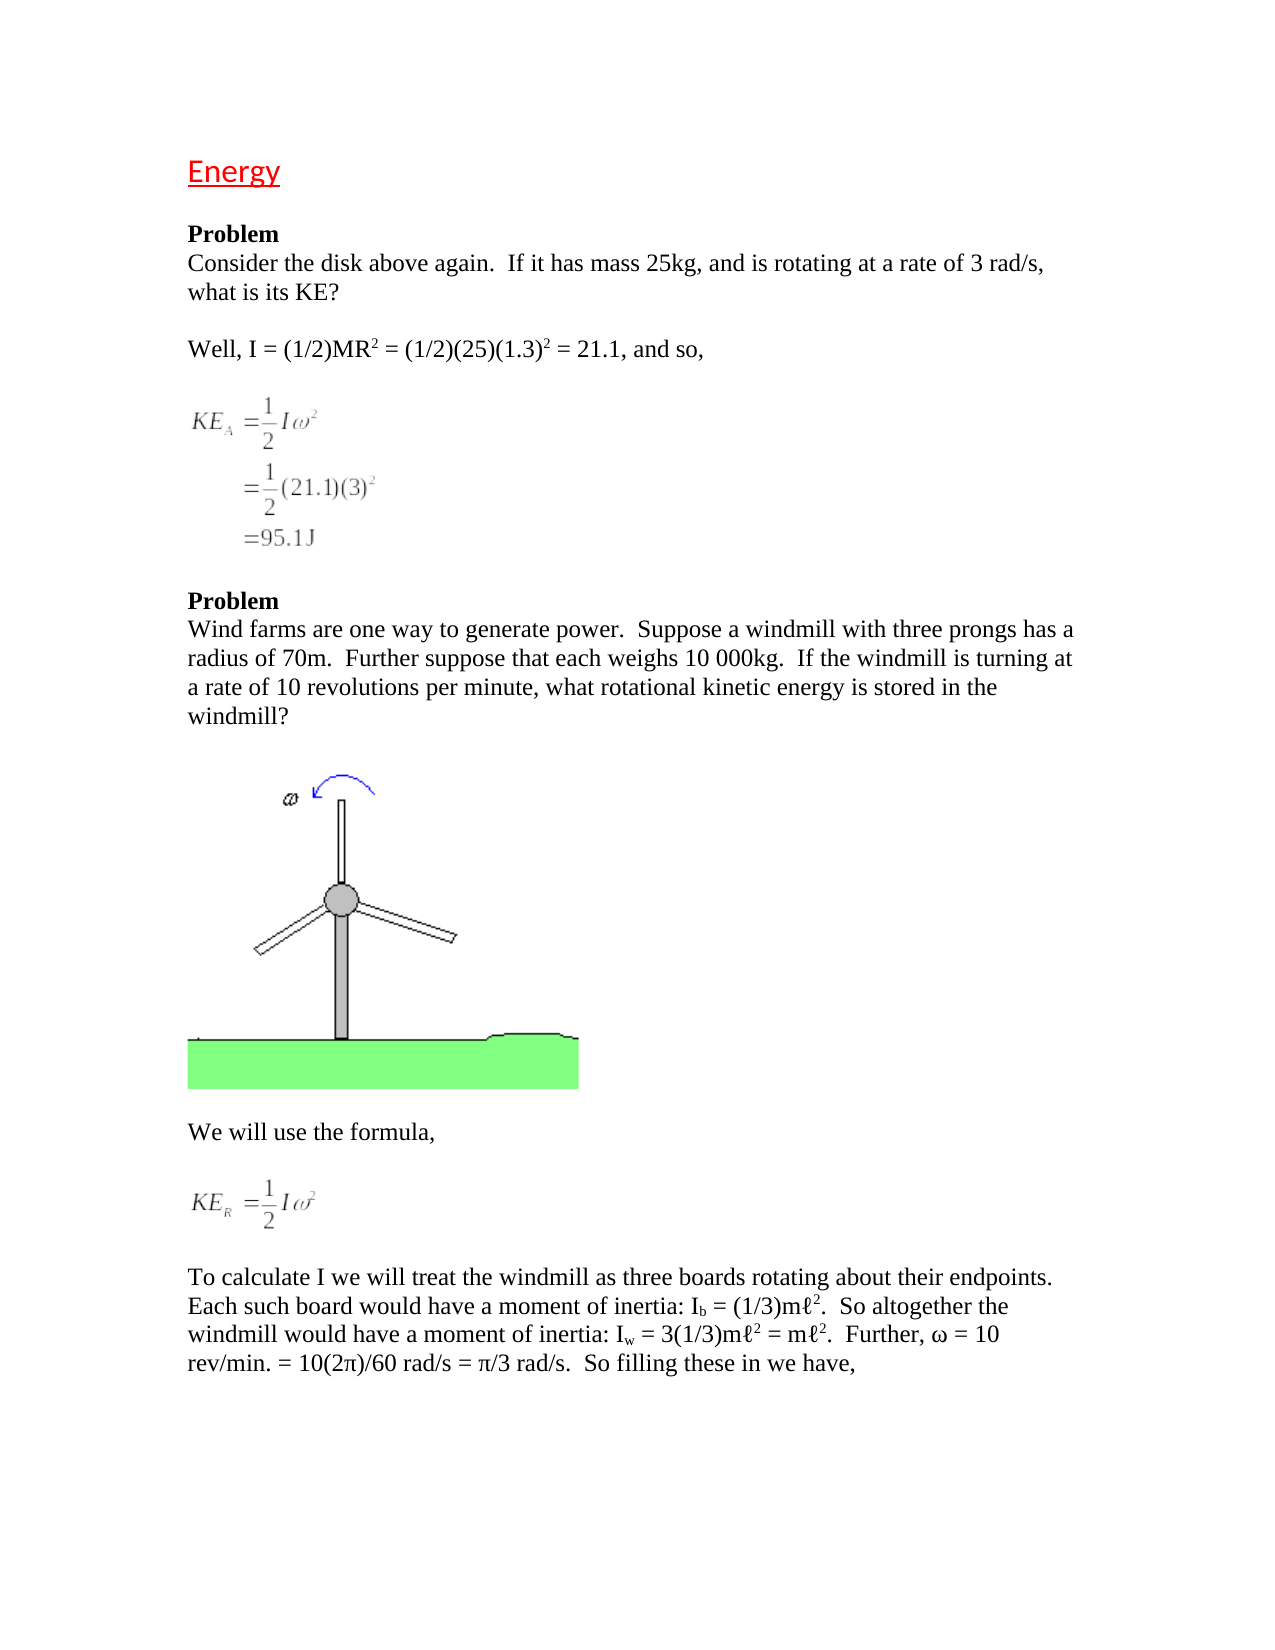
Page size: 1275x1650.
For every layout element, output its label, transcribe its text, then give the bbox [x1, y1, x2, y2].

text Wind farms are one way to generate power. Suppose a windmill with three prongs has a radius of 70m. Further suppose that each weighs 10 000kg. If the windmill is turning at a rate of 10 revolutions per minute, what rotational kinetic energy is stored in the windmill? [187, 614, 1087, 729]
picture [187, 758, 579, 1089]
text Well, I = (1/2)MR2 = (1/2)(25)(1.3)2 = 21.1, and so, [187, 334, 1087, 363]
text To calculate I we will treat the windmill as three boards rotating about their endpoints. Each such board would have a moment of inertia: Ib = (1/3)mℓ2. So altogether the windmill would have a moment of inertia: Iw = 3(1/3)mℓ2 = mℓ2. Further, ω = 10 rev/min. = 10(2π)/60 rad/s = π/3 rad/s. So filling these in we have, [187, 1262, 1087, 1377]
text Problem [187, 586, 1087, 614]
text Energy [187, 150, 1087, 191]
text Consider the disk above again. If it has mass 25kg, and is rotating at a rate of 3 rad/s, what is its KE? [187, 248, 1087, 306]
text We will use the formula, [187, 1117, 1087, 1146]
text Problem [187, 219, 1087, 248]
